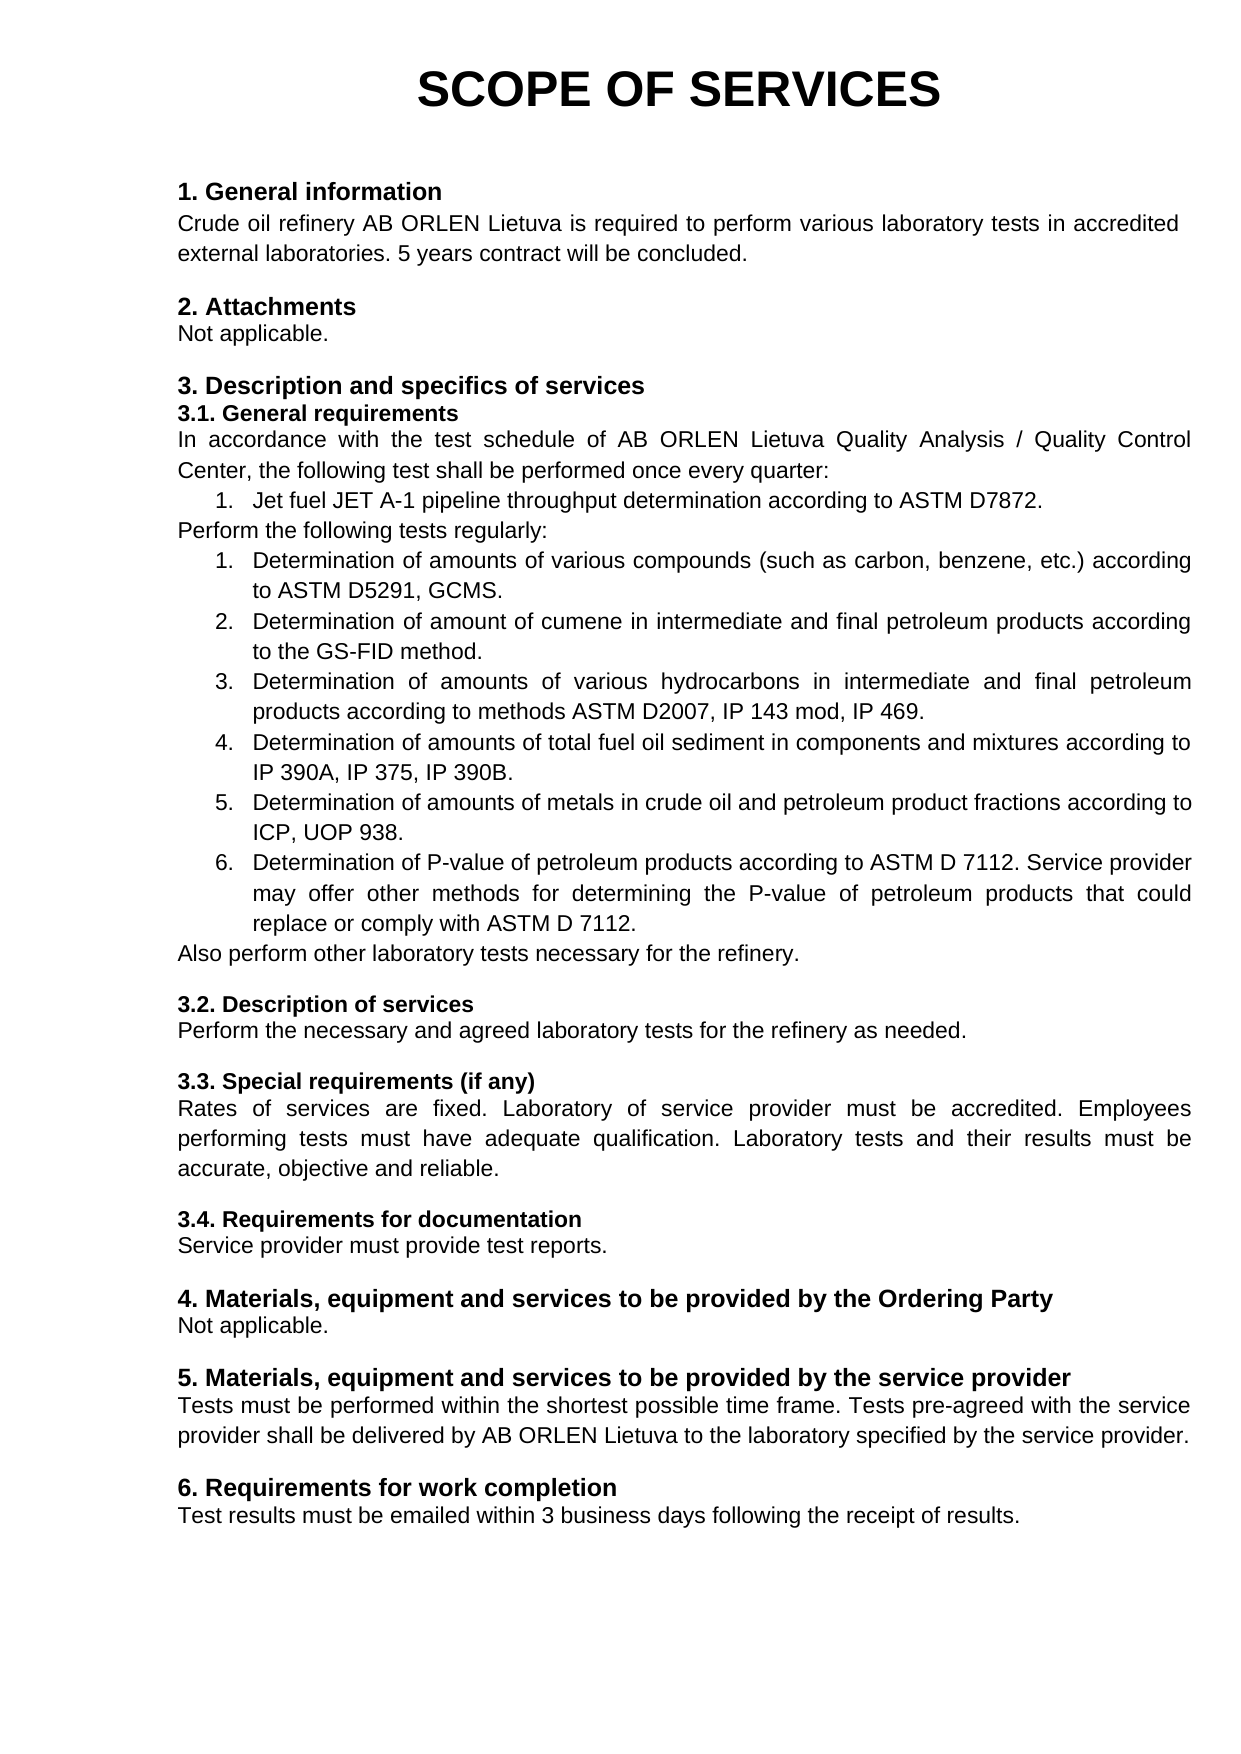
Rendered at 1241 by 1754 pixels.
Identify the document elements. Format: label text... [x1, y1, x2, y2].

text Not applicable. [177, 1312, 1192, 1339]
text Not applicable. [177, 320, 1192, 347]
text 5. Materials, equipment and services to be provided by the service provider [177, 1363, 1181, 1392]
list Determination of amount of cumene in intermediate and final petroleum products according to the GS-FID method. [215, 608, 1192, 664]
text Crude oil refinery AB ORLEN Lietuva is required to perform various laboratory tests in accredited external laboratories. 5 years contract will be concluded. [177, 210, 1181, 267]
text Perform the following tests regularly: [177, 517, 1192, 543]
text Also perform other laboratory tests necessary for the refinery. [177, 940, 1192, 966]
text 3.3. Special requirements (if any) [177, 1068, 1181, 1095]
list Jet fuel JET A-1 pipeline throughput determination according to ASTM D7872. [215, 487, 1192, 513]
text 2. Attachments [177, 291, 1181, 320]
text 1. General information [177, 177, 1181, 206]
text 4. Materials, equipment and services to be provided by the Ordering Party [177, 1283, 1181, 1312]
text 3.2. Description of services [177, 991, 1181, 1017]
list Determination of amounts of various hydrocarbons in intermediate and final petroleum products according to methods ASTM D2007, IP 143 mod, IP 469. [215, 668, 1192, 724]
text Rates of services are fixed. Laboratory of service provider must be accredited. Employees performing tests must have adequate qualification. Laboratory tests and their results must be accurate, objective and reliable. [177, 1095, 1192, 1181]
list Determination of amounts of total fuel oil sediment in components and mixtures according to IP 390A, IP 375, IP 390B. [215, 728, 1192, 785]
text 3.4. Requirements for documentation [177, 1206, 1181, 1232]
list Determination of amounts of various compounds (such as carbon, benzene, etc.) according to ASTM D5291, GCMS. [215, 547, 1192, 604]
text 6. Requirements for work completion [177, 1473, 1181, 1502]
list Determination of P-value of petroleum products according to ASTM D 7112. Service provider may offer other methods for determining the P-value of petroleum products that could replace or comply with ASTM D 7112. [215, 849, 1192, 936]
text Perform the necessary and agreed laboratory tests for the refinery as needed. [177, 1017, 1192, 1044]
text 3.1. General requirements [177, 400, 1181, 426]
text Test results must be emailed within 3 business days following the receipt of results. [177, 1502, 1192, 1528]
list Determination of amounts of metals in crude oil and petroleum product fractions according to ICP, UOP 938. [215, 789, 1192, 845]
text In accordance with the test schedule of AB ORLEN Lietuva Quality Analysis / Quality Control Center, the following test shall be performed once every quarter: [177, 426, 1192, 483]
text Service provider must provide test reports. [177, 1232, 1192, 1259]
text Tests must be performed within the shortest possible time frame. Tests pre-agreed with the service provider shall be delivered by AB ORLEN Lietuva to the laboratory specified by the service provider. [177, 1392, 1192, 1449]
text 3. Description and specifics of services [177, 371, 1181, 400]
